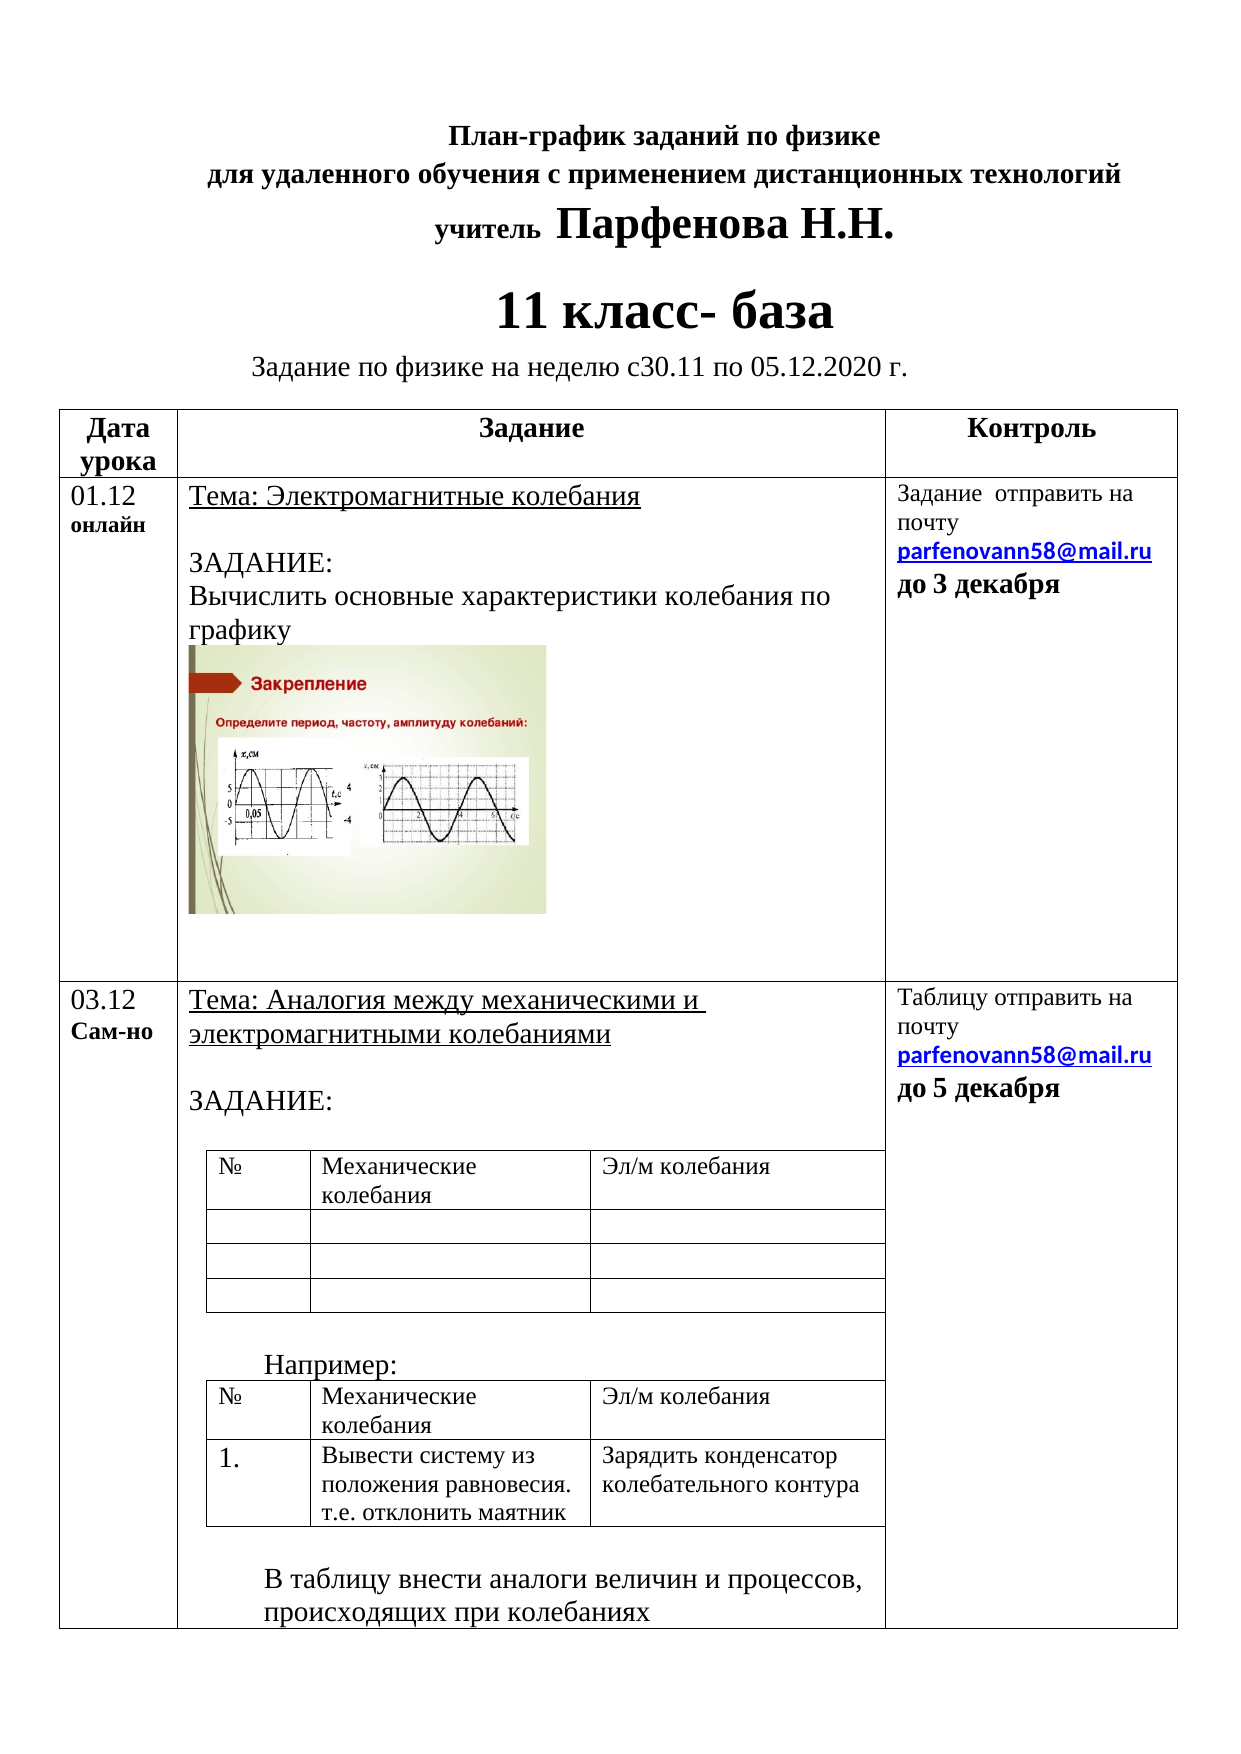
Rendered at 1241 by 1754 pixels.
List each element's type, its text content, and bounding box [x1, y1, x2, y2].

table_cell 03.12 Сам-но [60, 982, 177, 1628]
text для удаленного обучения с применением дистанционных технологий [177, 157, 1152, 190]
text Задание по физике на неделю с30.11 по 05.12.2020 г. [177, 349, 1152, 383]
table_cell Задание отправить на почту parfenovann58@mail.ru до 3 декабря [886, 478, 1177, 981]
text учитель Парфенова Н.Н. [177, 195, 1152, 248]
table_cell Тема: Аналогия между механическими и электромагнитными колебаниями ЗАДАНИЕ: Например: В таблицу внести аналоги величин и процессов, происходящих при колебаниях [178, 982, 885, 1628]
text 11 класc- база [177, 278, 1152, 340]
table_header Контроль [886, 410, 1177, 477]
table_cell Тема: Электромагнитные колебания ЗАДАНИЕ: Вычислить основные характеристики колебания по графику [178, 478, 885, 981]
text План-график заданий по физике [177, 118, 1152, 152]
picture [188, 645, 547, 914]
table_header Дата урока [60, 410, 177, 477]
table_header Задание [178, 410, 885, 477]
table_cell Таблицу отправить на почту parfenovann58@mail.ru до 5 декабря [886, 982, 1177, 1628]
table_cell 01.12 онлайн [60, 478, 177, 981]
